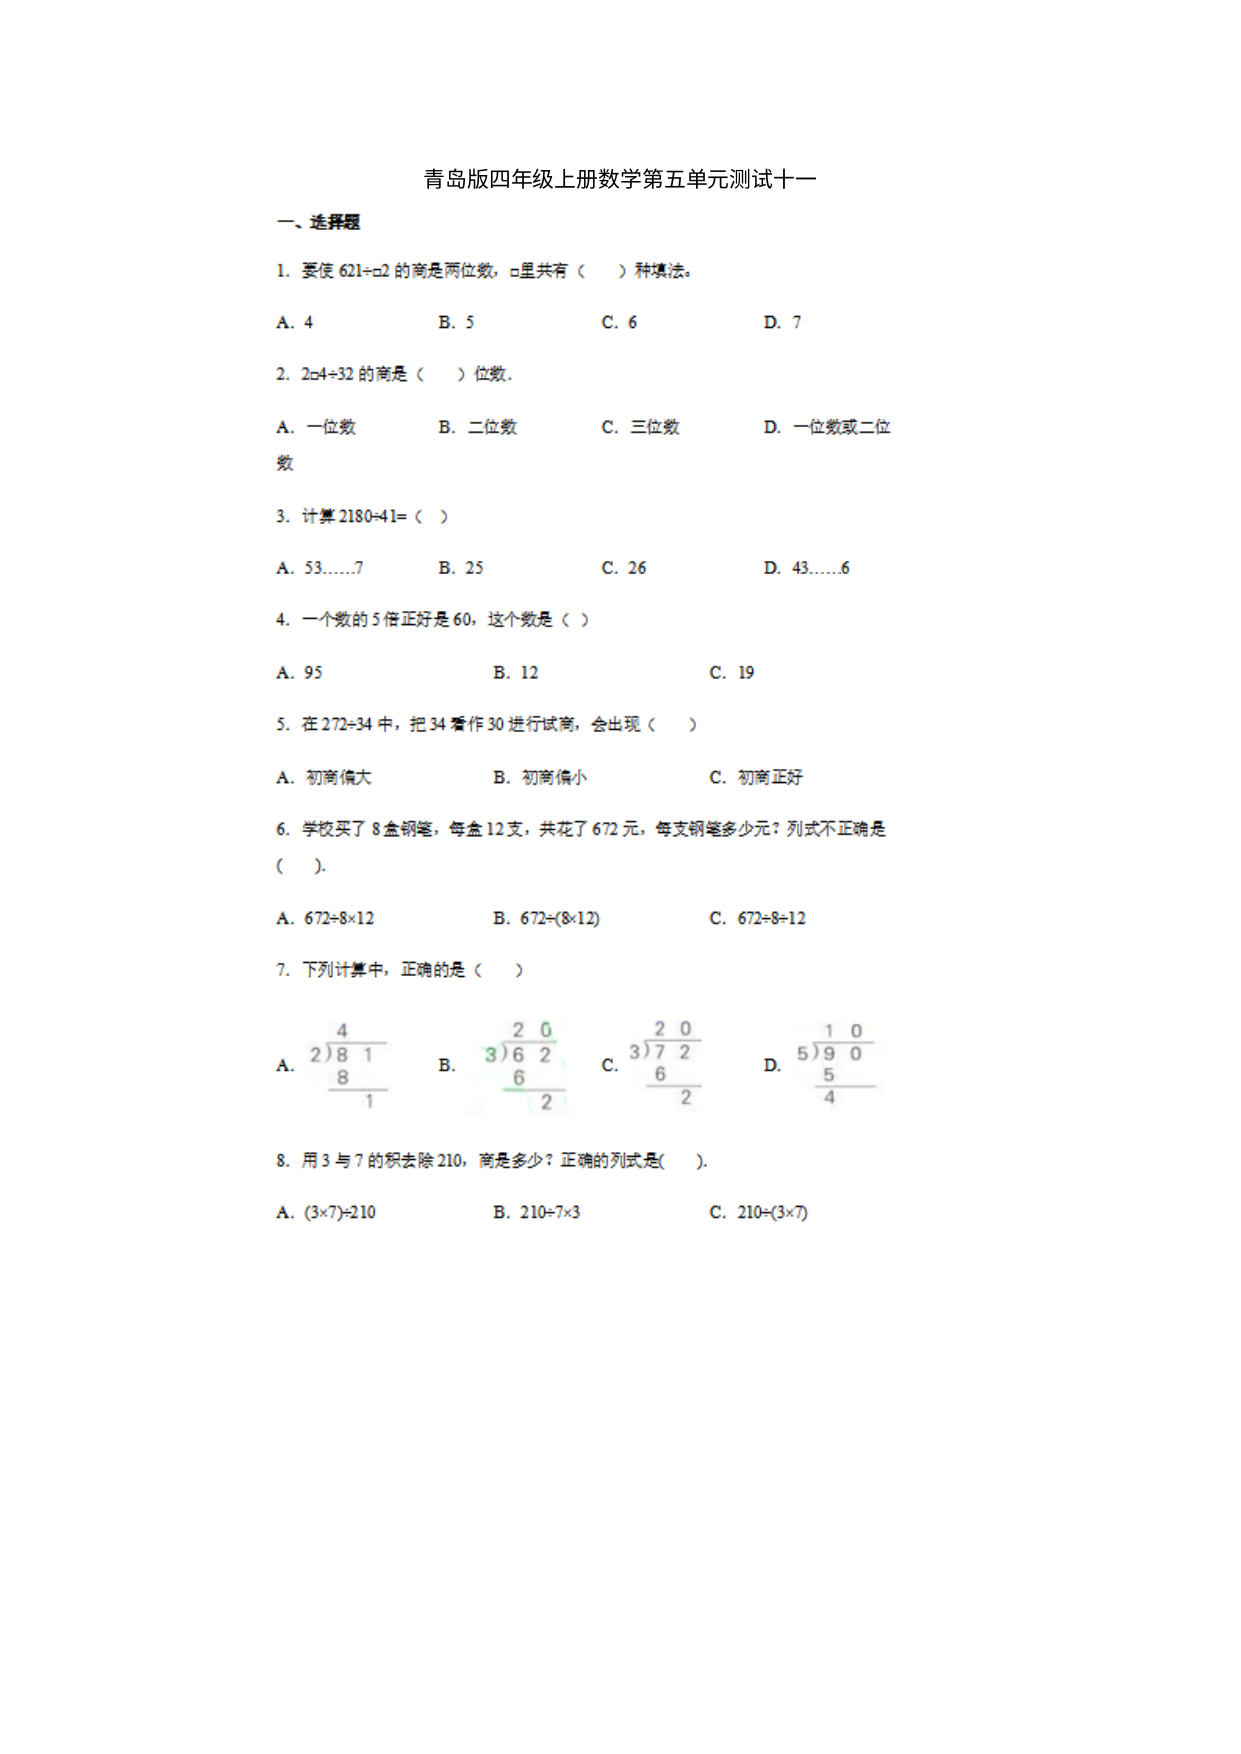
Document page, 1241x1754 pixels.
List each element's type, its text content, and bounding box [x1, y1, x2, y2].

text 青岛版四年级上册数学第五单元测试十一 [187, 162, 1053, 194]
picture [236, 194, 1004, 1245]
